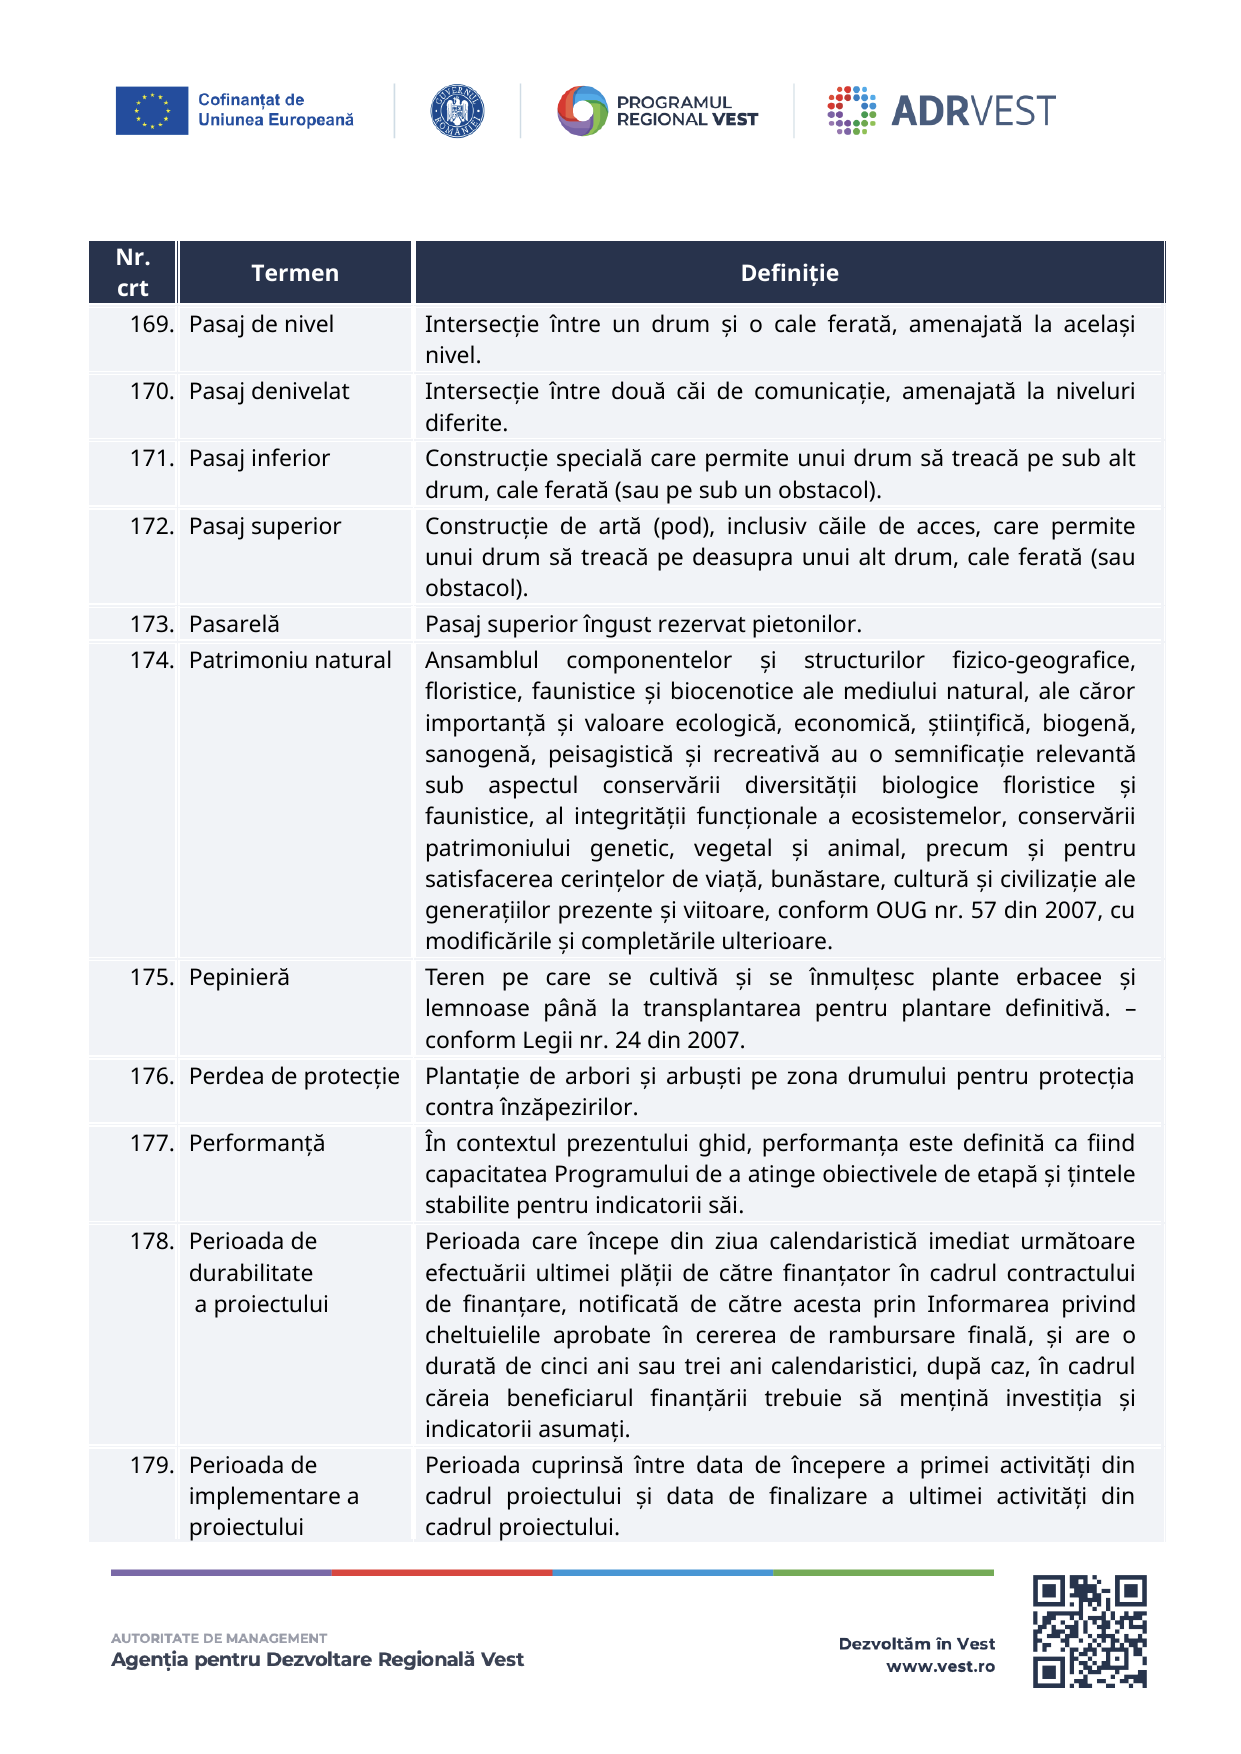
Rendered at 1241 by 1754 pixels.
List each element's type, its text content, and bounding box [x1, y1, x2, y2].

table_cell Pasaj inferior [180, 442, 411, 505]
table_header Nr. crt [89, 241, 175, 303]
table_cell [89, 308, 175, 371]
table_cell [89, 1127, 175, 1221]
table_cell Intersecție între două căi de comunicație, amenajată la niveluri diferite. [414, 371, 1166, 438]
table_cell Pasaj superior îngust rezervat pietonilor. [414, 603, 1166, 639]
table_cell Perioada cuprinsă între data de începere a primei activități din cadrul proiectului și data de finalizare a ultimei activități din cadrul proiectului. [414, 1444, 1166, 1542]
table_cell Perdea de protecție [180, 1060, 411, 1122]
table_cell [89, 1060, 175, 1122]
table_cell Pepinieră [180, 961, 411, 1055]
table_cell Intersecție între un drum și o cale ferată, amenajată la același nivel. [414, 303, 1166, 371]
table_cell [89, 510, 175, 603]
table_cell Pasaj de nivel [180, 308, 411, 371]
table_cell [89, 442, 175, 505]
table_header Definiție [416, 241, 1164, 303]
table_cell Pasaj superior [180, 510, 411, 603]
table_cell Perioada de implementare a proiectului [177, 1444, 413, 1542]
table_cell [89, 961, 175, 1055]
table_cell Ansamblul componentelor şi structurilor fizico-geografice, floristice, faunistice şi biocenotice ale mediului natural, ale căror importanţă şi valoare ecologică, economică, ştiinţifică, biogenă, sanogenă, peisagistică şi recreativă au o semnificaţie relevantă sub aspectul conservării diversităţii biologice floristice şi faunistice, al integrităţii funcţionale a ecosistemelor, conservării patrimoniului genetic, vegetal şi animal, precum şi pentru satisfacerea cerinţelor de viaţă, bunăstare, cultură şi civilizaţie ale generaţiilor prezente şi viitoare, conform OUG nr. 57 din 2007, cu modificările şi completările ulterioare. [414, 639, 1166, 956]
table_cell Teren pe care se cultivă şi se înmulțesc plante erbacee şi lemnoase până la transplantarea pentru plantare definitivă. – conform Legii nr. 24 din 2007. [414, 956, 1166, 1055]
table_cell Performanță [180, 1127, 411, 1221]
table_cell Pasaj denivelat [180, 375, 411, 438]
table_cell Construcție specială care permite unui drum să treacă pe sub alt drum, cale ferată (sau pe sub un obstacol). [414, 438, 1166, 505]
table_cell [89, 644, 175, 956]
table_cell Plantație de arbori și arbuști pe zona drumului pentru protecția contra înzăpezirilor. [414, 1055, 1166, 1122]
picture [103, 73, 1064, 143]
table_cell [89, 375, 175, 438]
table_cell Patrimoniu natural [180, 644, 411, 956]
table_cell Perioada de durabilitate a proiectului [180, 1225, 411, 1444]
picture [1025, 1566, 1156, 1697]
table_cell În contextul prezentului ghid, performanța este definită ca fiind capacitatea Programului de a atinge obiectivele de etapă și țintele stabilite pentru indicatorii săi. [414, 1122, 1166, 1221]
table_cell Construcție de artă (pod), inclusiv căile de acces, care permite unui drum să treacă pe deasupra unui alt drum, cale ferată (sau obstacol). [414, 505, 1166, 603]
table_cell Perioada care începe din ziua calendaristică imediat următoare efectuării ultimei plății de către finanțator în cadrul contractului de finanțare, notificată de către acesta prin Informarea privind cheltuielile aprobate în cererea de rambursare finală, și are o durată de cinci ani sau trei ani calendaristici, după caz, în cadrul căreia beneficiarul finanțării trebuie să mențină investiția și indicatorii asumați. [414, 1221, 1166, 1444]
table_cell [89, 1225, 175, 1444]
table_header Termen [180, 241, 411, 303]
table_cell [89, 1449, 177, 1542]
picture [103, 1566, 1008, 1681]
table_cell [89, 608, 175, 639]
table_cell Pasarelă [180, 608, 411, 639]
